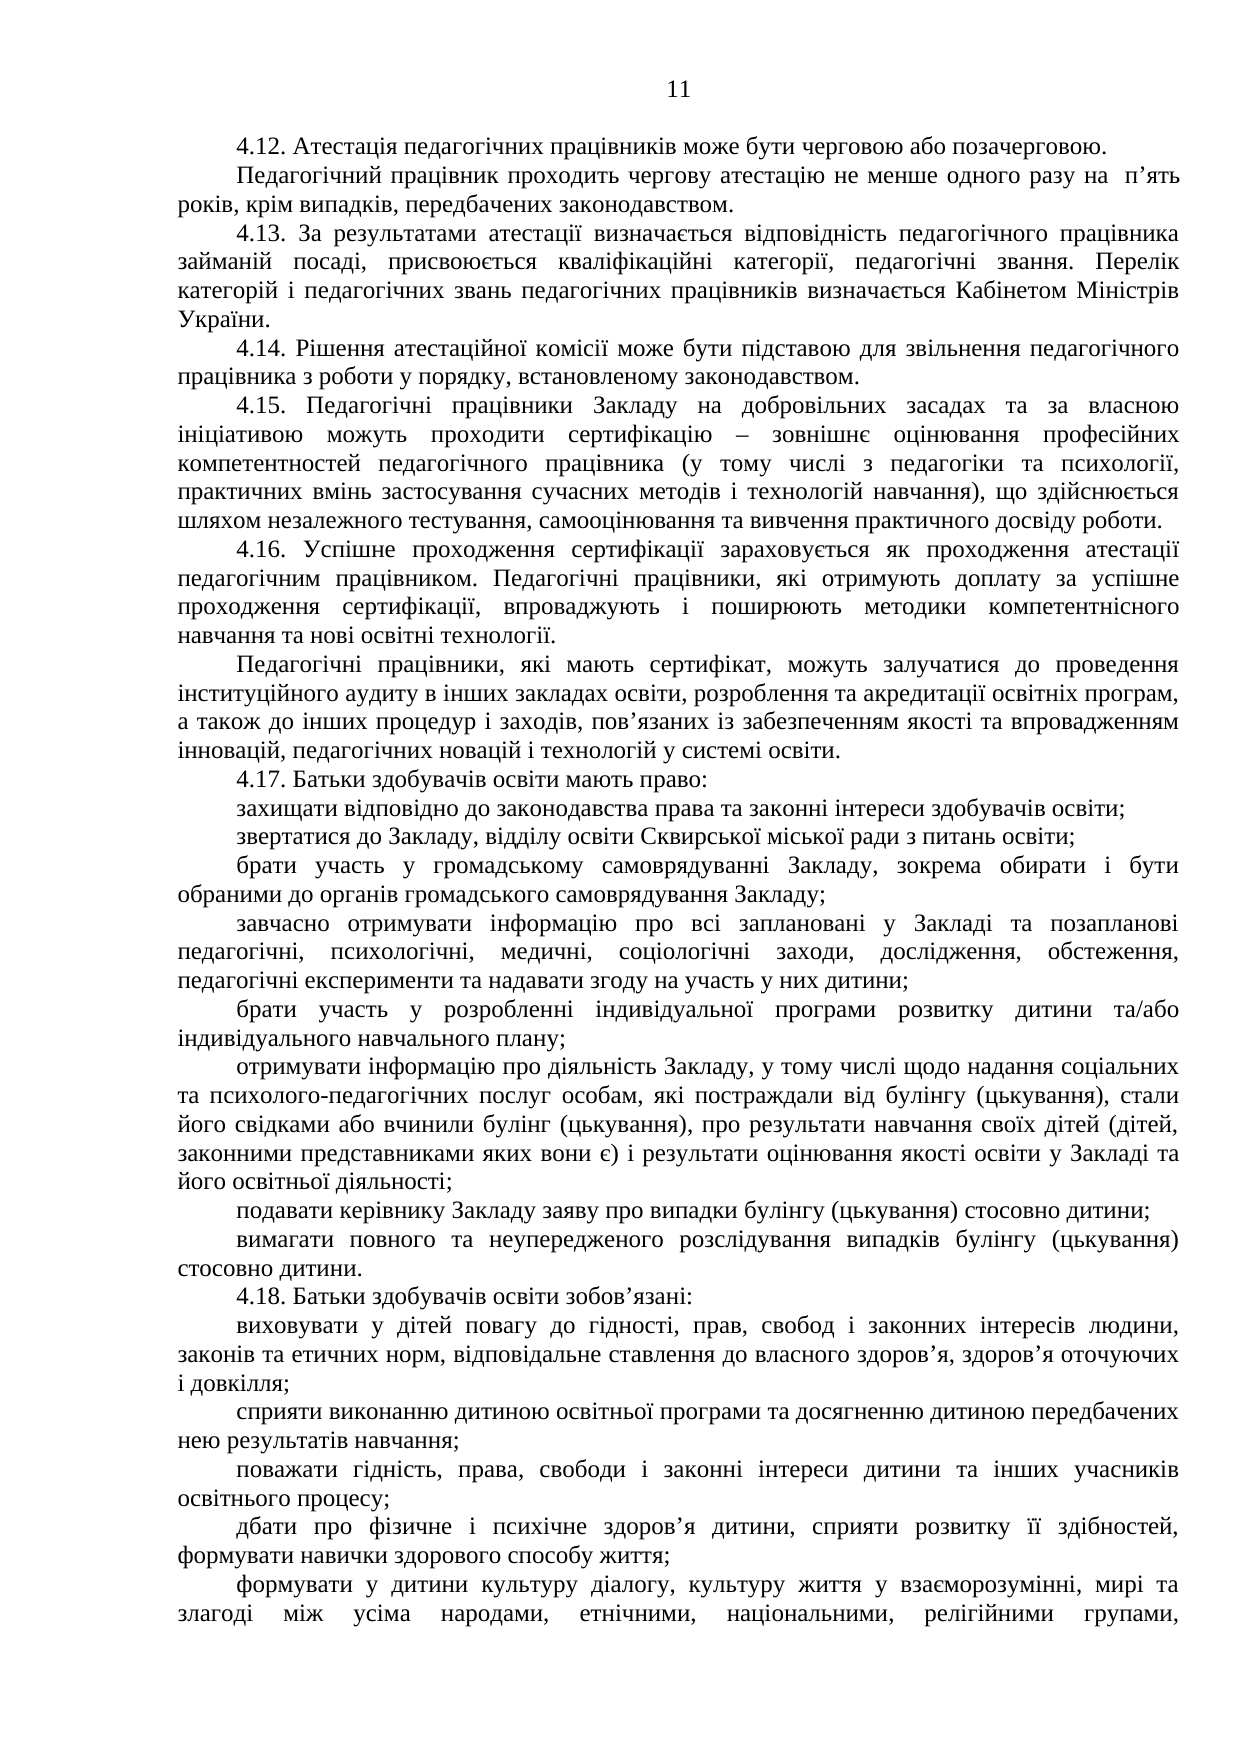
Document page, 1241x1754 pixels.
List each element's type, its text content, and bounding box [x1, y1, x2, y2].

text поважати гідність, права, свободи і законні інтереси дитини та інших учасників освітнього процесу; [177, 1454, 1180, 1511]
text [177, 1569, 1180, 1626]
text Педагогічні працівники, які мають сертифікат, можуть залучатися до проведення інституційного аудиту в інших закладах освіти, розроблення та акредитації освітніх програм, а також до інших процедур і заходів, пов’язаних із забезпеченням якості та впровадженням інновацій, педагогічних новацій і технологій у системі освіти. [177, 649, 1180, 764]
text 4.16. Успішне проходження сертифікації зараховується як проходження атестації педагогічним працівником. Педагогічні працівники, які отримують доплату за успішне проходження сертифікації, впроваджують і поширюють методики компетентнісного навчання та нові освітні технології. [177, 534, 1180, 649]
text виховувати у дітей повагу до гідності, прав, свобод і законних інтересів людини, законів та етичних норм, відповідальне ставлення до власного здоров’я, здоров’я оточуючих і довкілля; [177, 1310, 1180, 1396]
text дбати про фізичне і психічне здоров’я дитини, сприяти розвитку її здібностей, формувати навички здорового способу життя; [177, 1511, 1180, 1569]
text вимагати повного та неупередженого розслідування випадків булінгу (цькування) стосовно дитини. [177, 1224, 1180, 1281]
text звертатися до Закладу, відділу освіти Сквирської міської ради з питань освіти; [177, 821, 1180, 850]
text подавати керівнику Закладу заяву про випадки булінгу (цькування) стосовно дитини; [177, 1195, 1180, 1224]
text 4.17. Батьки здобувачів освіти мають право: [177, 764, 1180, 793]
text брати участь у розробленні індивідуальної програми розвитку дитини та/або індивідуального навчального плану; [177, 994, 1180, 1051]
text 4.14. Рішення атестаційної комісії може бути підставою для звільнення педагогічного працівника з роботи у порядку, встановленому законодавством. [177, 333, 1180, 390]
text сприяти виконанню дитиною освітньої програми та досягненню дитиною передбачених нею результатів навчання; [177, 1396, 1180, 1454]
text 4.13. За результатами атестації визначається відповідність педагогічного працівника займаній посаді, присвоюється кваліфікаційні категорії, педагогічні звання. Перелік категорій і педагогічних звань педагогічних працівників визначається Кабінетом Міністрів України. [177, 218, 1180, 333]
text отримувати інформацію про діяльність Закладу, у тому числі щодо надання соціальних та психолого-педагогічних послуг особам, які постраждали від булінгу (цькування), стали його свідками або вчинили булінг (цькування), про результати навчання своїх дітей (дітей, законними представниками яких вони є) і результати оцінювання якості освіти у Закладі та його освітньої діяльності; [177, 1051, 1180, 1195]
text захищати відповідно до законодавства права та законні інтереси здобувачів освіти; [177, 793, 1180, 821]
text брати участь у громадському самоврядуванні Закладу, зокрема обирати і бути обраними до органів громадського самоврядування Закладу; [177, 850, 1180, 908]
text 4.15. Педагогічні працівники Закладу на добровільних засадах та за власною ініціативою можуть проходити сертифікацію – зовнішнє оцінювання професійних компетентностей педагогічного працівника (у тому числі з педагогіки та психології, практичних вмінь застосування сучасних методів і технологій навчання), що здійснюється шляхом незалежного тестування, самооцінювання та вивчення практичного досвіду роботи. [177, 390, 1180, 534]
text 4.18. Батьки здобувачів освіти зобов’язані: [177, 1281, 1180, 1310]
text 4.12. Атестація педагогічних працівників може бути черговою або позачерговою. [177, 131, 1180, 160]
text завчасно отримувати інформацію про всі заплановані у Закладі та позапланові педагогічні, психологічні, медичні, соціологічні заходи, дослідження, обстеження, педагогічні експерименти та надавати згоду на участь у них дитини; [177, 908, 1180, 994]
text Педагогічний працівник проходить чергову атестацію не менше одного разу на п’ять років, крім випадків, передбачених законодавством. [177, 160, 1180, 218]
